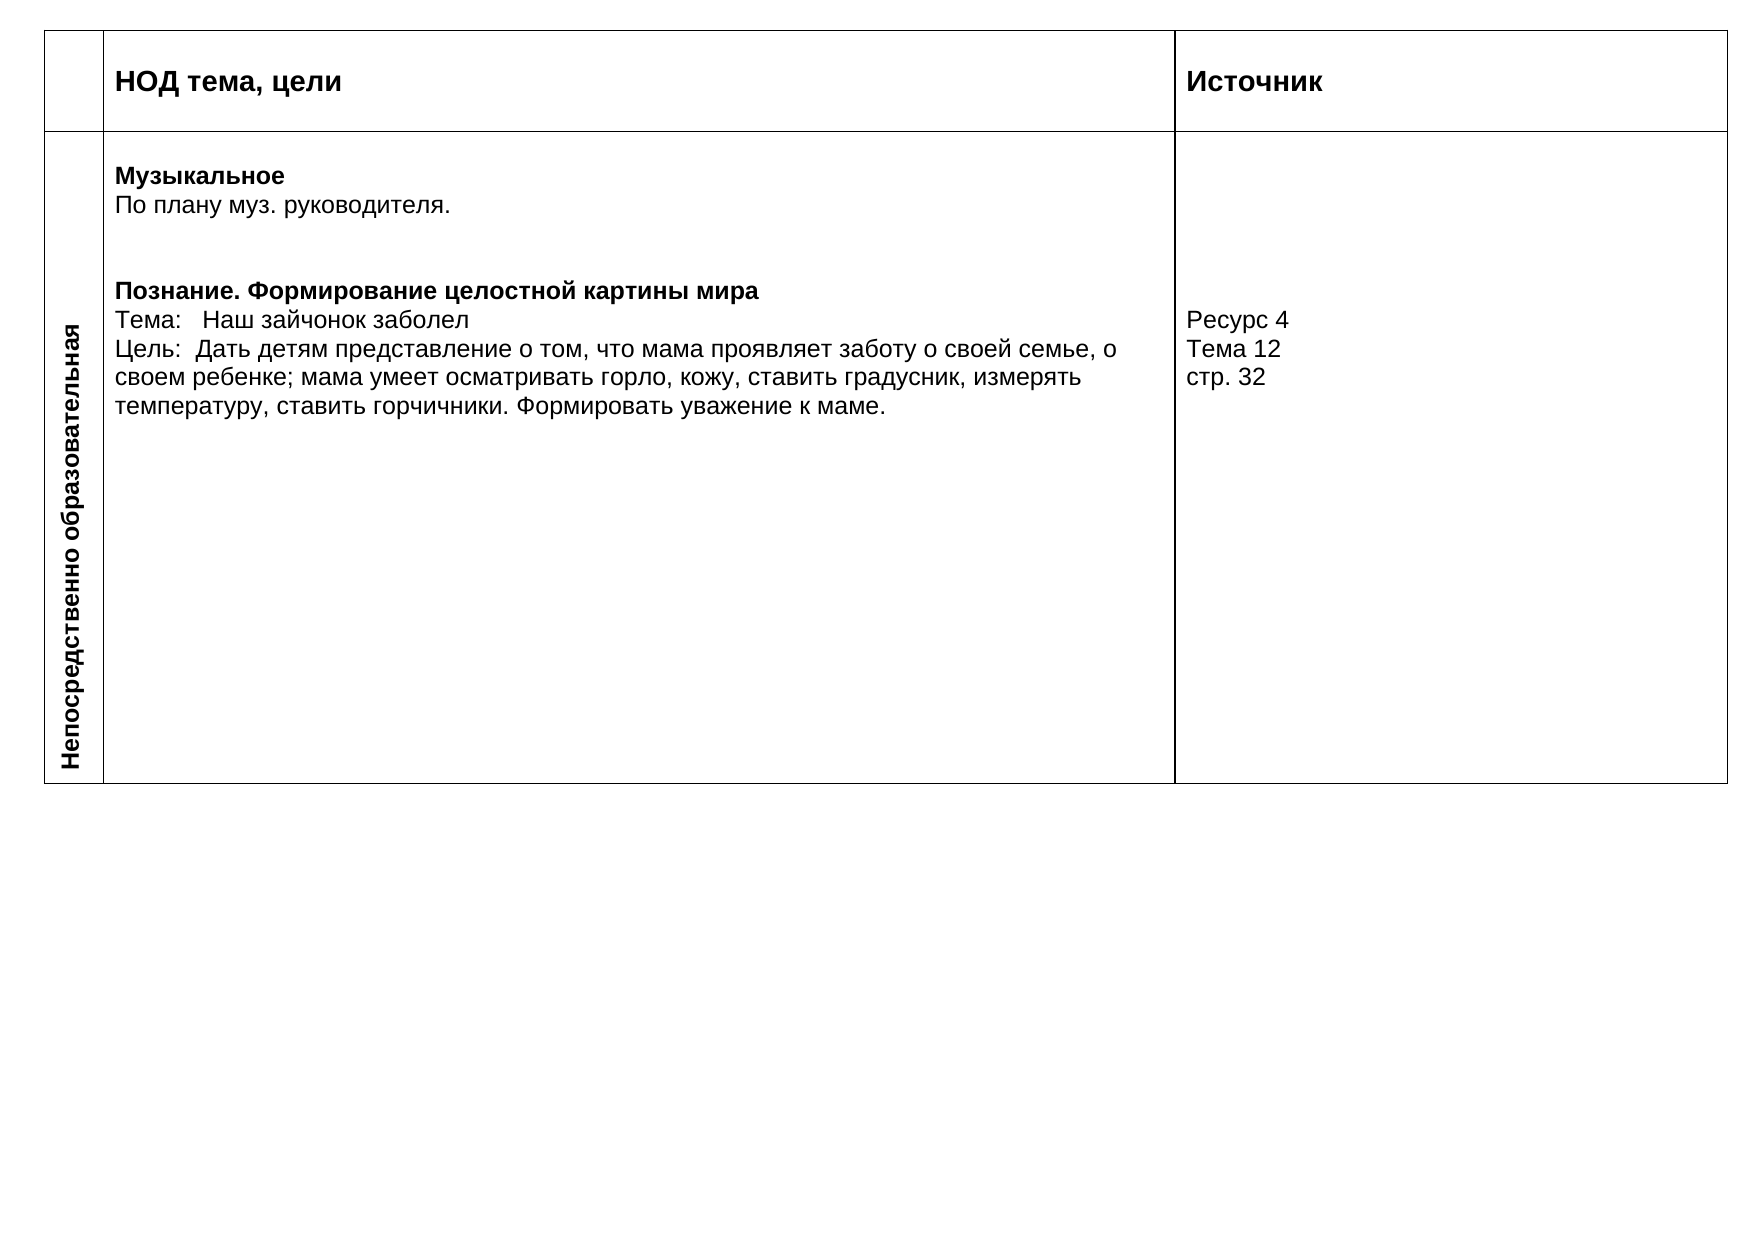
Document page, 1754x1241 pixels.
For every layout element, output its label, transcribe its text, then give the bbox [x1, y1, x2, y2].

table_cell [45, 31, 103, 131]
table_cell Непосредственно образовательная деятельность [45, 132, 103, 782]
table_cell Источник [1176, 31, 1727, 131]
table_cell Ресурс 4 Тема 12 стр. 32 [1176, 132, 1727, 782]
table_cell Музыкальное По плану муз. руководителя. Познание. Формирование целостной картины мира Тема: Наш зайчонок заболел Цель: Дать детям представление о том, что мама проявляет заботу о своей семье, о своем ребенке; мама умеет осматривать горло, кожу, ставить градусник, измерять температуру, ставить горчичники. Формировать уважение к маме. [104, 132, 1174, 782]
table_cell НОД тема, цели [104, 31, 1174, 131]
